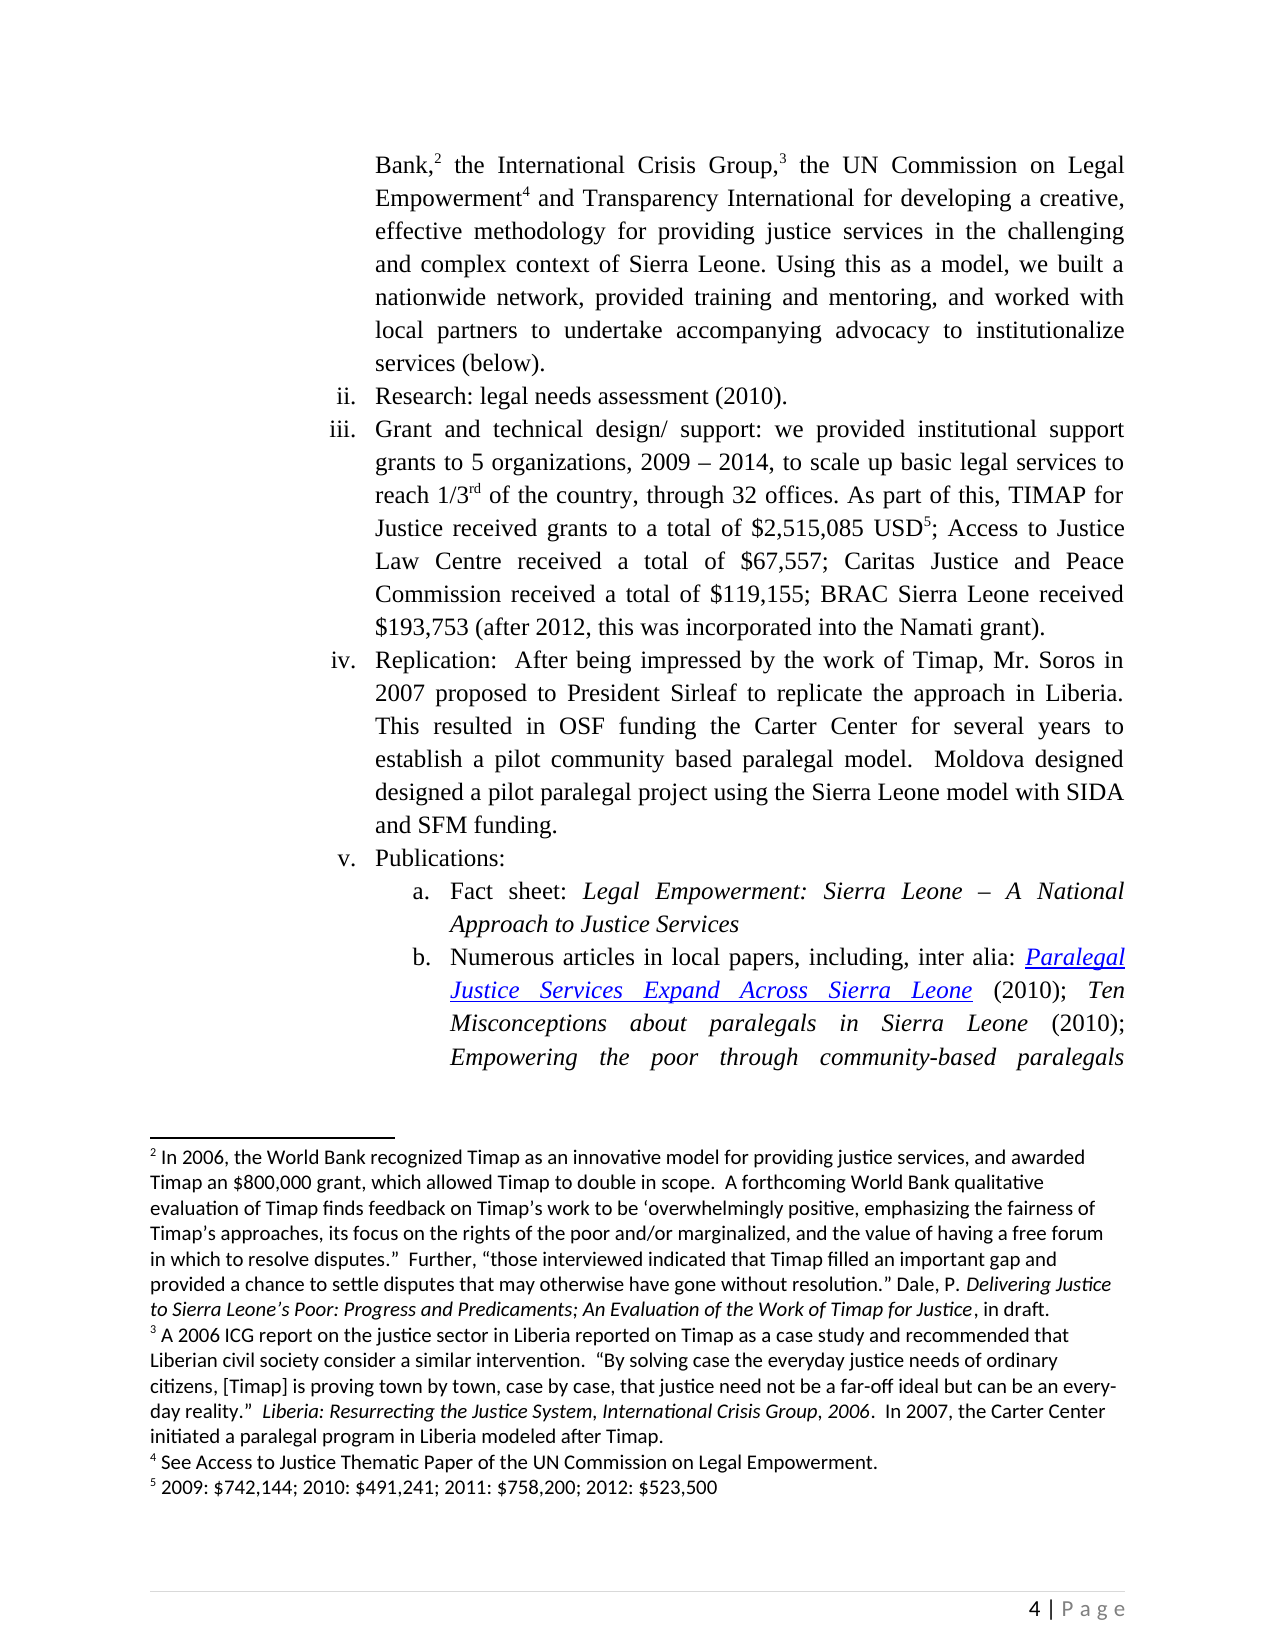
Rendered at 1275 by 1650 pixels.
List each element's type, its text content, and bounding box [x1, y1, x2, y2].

list Numerous articles in local papers, including, inter alia: Paralegal Justice Services Expand Across Sierra Leone (2010); Ten Misconceptions about paralegals in Sierra Leone (2010); Empowering the poor through community-based paralegals (2010); New Legal Aid Law in Sierra Leone Embraces the Role of Paralegals (2012) [412, 942, 1125, 1070]
list Research: legal needs assessment (2010). [356, 381, 1125, 410]
list Publications: [356, 843, 1125, 872]
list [356, 150, 1125, 377]
list Grant and technical design/ support: we provided institutional support grants to 5 organizations, 2009 – 2014, to scale up basic legal services to reach 1/3rd of the country, through 32 offices. As part of this, TIMAP for Justice received grants to a total of $2,515,085 USD; Access to Justice Law Centre received a total of $67,557; Caritas Justice and Peace Commission received a total of $119,155; BRAC Sierra Leone received $193,753 (after 2012, this was incorporated into the Namati grant). [356, 414, 1125, 641]
list Replication: After being impressed by the work of Timap, Mr. Soros in 2007 proposed to President Sirleaf to replicate the approach in Liberia. This resulted in OSF funding the Carter Center for several years to establish a pilot community based paralegal model. Moldova designed designed a pilot paralegal project using the Sierra Leone model with SIDA and SFM funding. [356, 645, 1125, 839]
list Fact sheet: Legal Empowerment: Sierra Leone – A National Approach to Justice Services [412, 876, 1125, 938]
